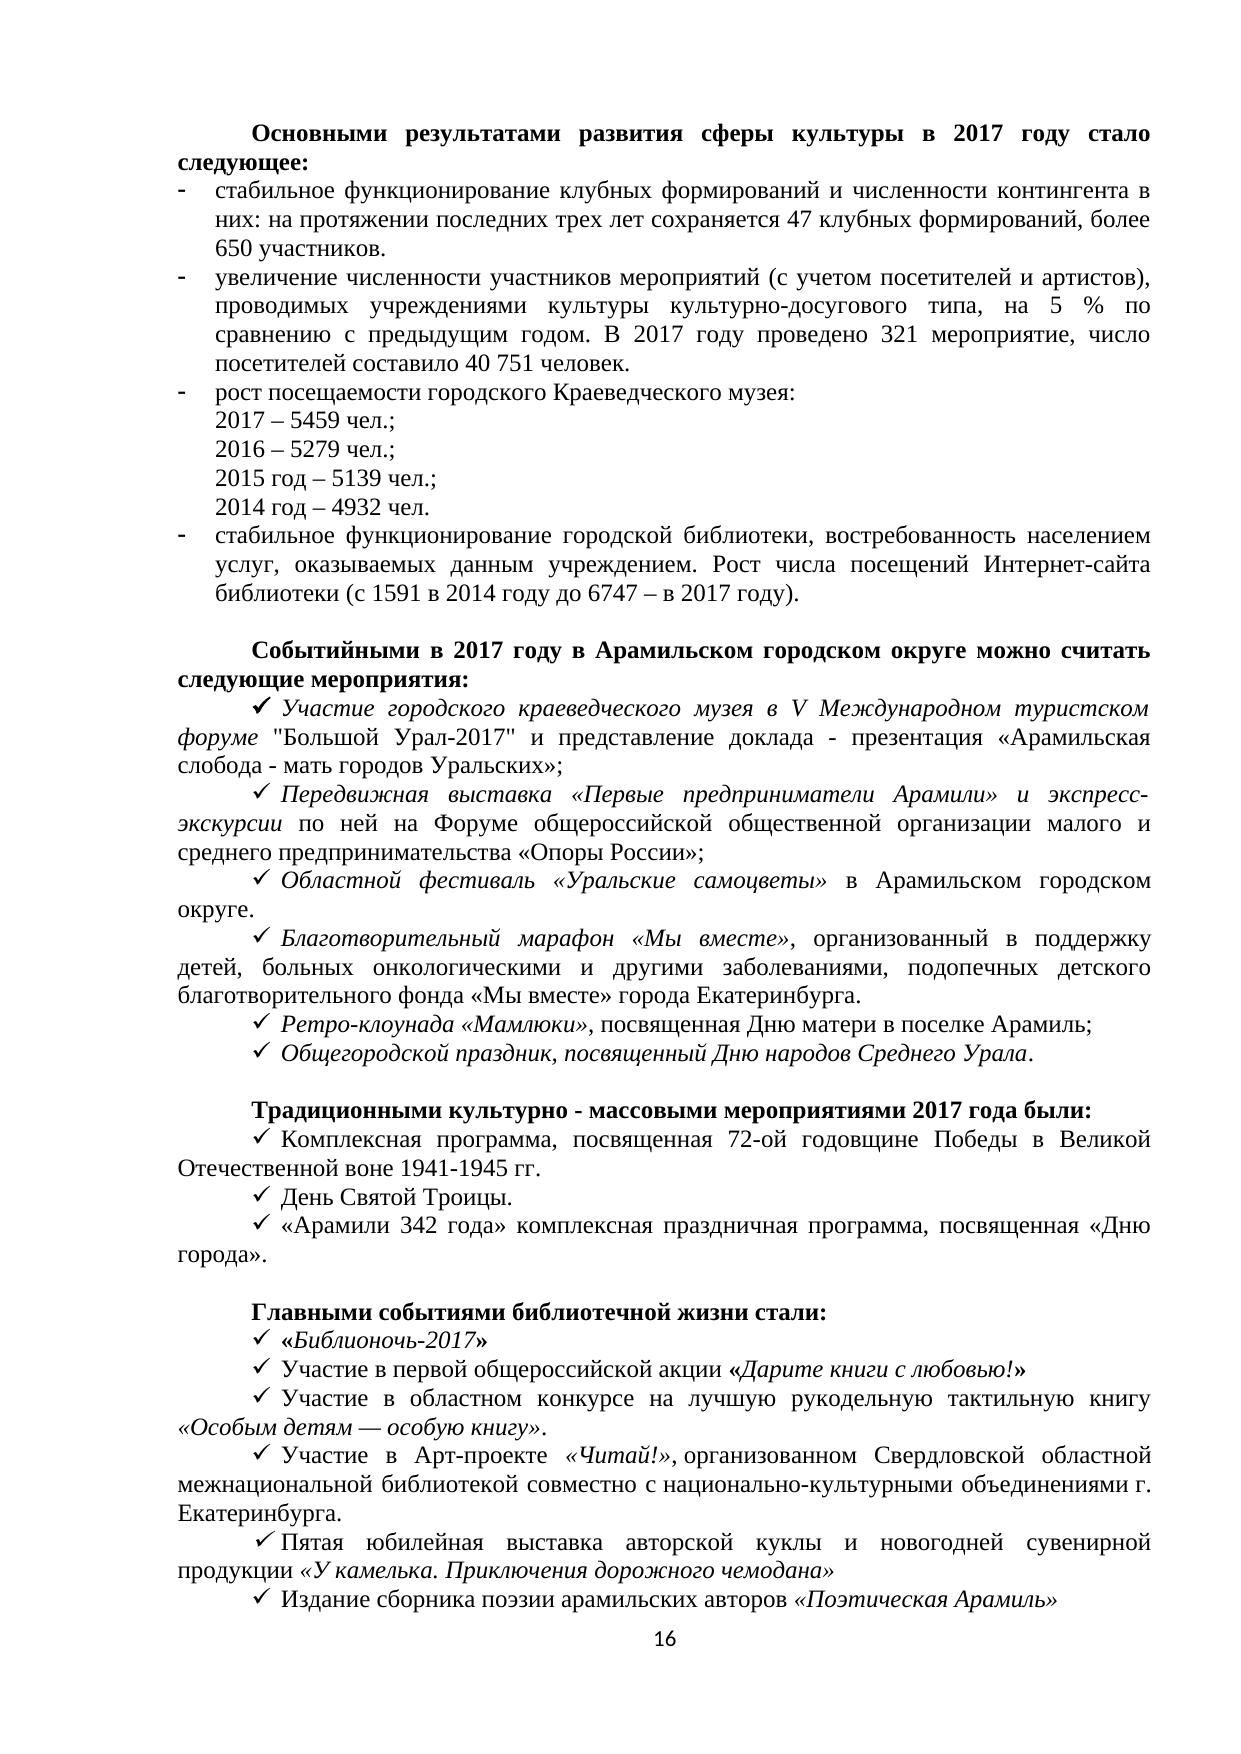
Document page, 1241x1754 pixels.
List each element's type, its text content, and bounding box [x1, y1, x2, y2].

list «Библионочь-2017» [177, 1326, 1152, 1354]
list Благотворительный марафон «Мы вместе», организованный в поддержку детей, больных онкологическими и другими заболеваниями, подопечных детского благотворительного фонда «Мы вместе» города Екатеринбурга. [177, 923, 1152, 1009]
list Участие городского краеведческого музея в V Международном туристском форуме "Большой Урал-2017" и представление доклада - презентация «Арамильская слобода - мать городов Уральских»; [177, 693, 1152, 779]
list стабильное функционирование городской библиотеки, востребованность населением услуг, оказываемых данным учреждением. Рост числа посещений Интернет-сайта библиотеки (с 1591 в 2014 году до 6747 – в 2017 году). [177, 521, 1152, 607]
text Главными событиями библиотечной жизни стали: [177, 1297, 1152, 1326]
list Издание сборника поэзии арамильских авторов «Поэтическая Арамиль» [177, 1584, 1152, 1613]
list Областной фестиваль «Уральские самоцветы» в Арамильском городском округе. [177, 866, 1152, 923]
text Событийными в 2017 году в Арамильском городском округе можно считать следующие мероприятия: [177, 636, 1152, 693]
list Комплексная программа, посвященная 72-ой годовщине Победы в Великой Отечественной воне 1941-1945 гг. [177, 1124, 1152, 1182]
text 2015 год – 5139 чел.; [215, 463, 1152, 492]
text Основными результатами развития сферы культуры в 2017 году стало следующее: [177, 118, 1152, 176]
list рост посещаемости городского Краеведческого музея: [177, 377, 1152, 406]
list стабильное функционирование клубных формирований и численности контингента в них: на протяжении последних трех лет сохраняется 47 клубных формирований, более 650 участников. [177, 176, 1152, 262]
list Участие в Арт-проекте «Читай!», организованном Свердловской областной межнациональной библиотекой совместно с национально-культурными объединениями г. Екатеринбурга. [177, 1441, 1152, 1527]
list Передвижная выставка «Первые предприниматели Арамили» и экспресс-экскурсии по ней на Форуме общероссийской общественной организации малого и среднего предпринимательства «Опоры России»; [177, 779, 1152, 866]
text Традиционными культурно - массовыми мероприятиями 2017 года были: [177, 1096, 1152, 1124]
list Общегородской праздник, посвященный Дню народов Среднего Урала. [177, 1038, 1152, 1067]
list День Святой Троицы. [177, 1182, 1152, 1211]
text 2016 – 5279 чел.; [215, 434, 1152, 463]
list Участие в первой общероссийской акции «Дарите книги с любовью!» [177, 1354, 1152, 1383]
text 2014 год – 4932 чел. [215, 492, 1152, 521]
list Участие в областном конкурсе на лучшую рукодельную тактильную книгу «Особым детям — особую книгу». [177, 1383, 1152, 1441]
list увеличение численности участников мероприятий (с учетом посетителей и артистов), проводимых учреждениями культуры культурно-досугового типа, на 5 % по сравнению с предыдущим годом. В 2017 году проведено 321 мероприятие, число посетителей составило 40 751 человек. [177, 262, 1152, 377]
text 2017 – 5459 чел.; [215, 406, 1152, 434]
list Ретро-клоунада «Мамлюки», посвященная Дню матери в поселке Арамиль; [177, 1009, 1152, 1038]
list Пятая юбилейная выставка авторской куклы и новогодней сувенирной продукции «У камелька. Приключения дорожного чемодана» [177, 1527, 1152, 1584]
list «Арамили 342 года» комплексная праздничная программа, посвященная «Дню города». [177, 1211, 1152, 1268]
